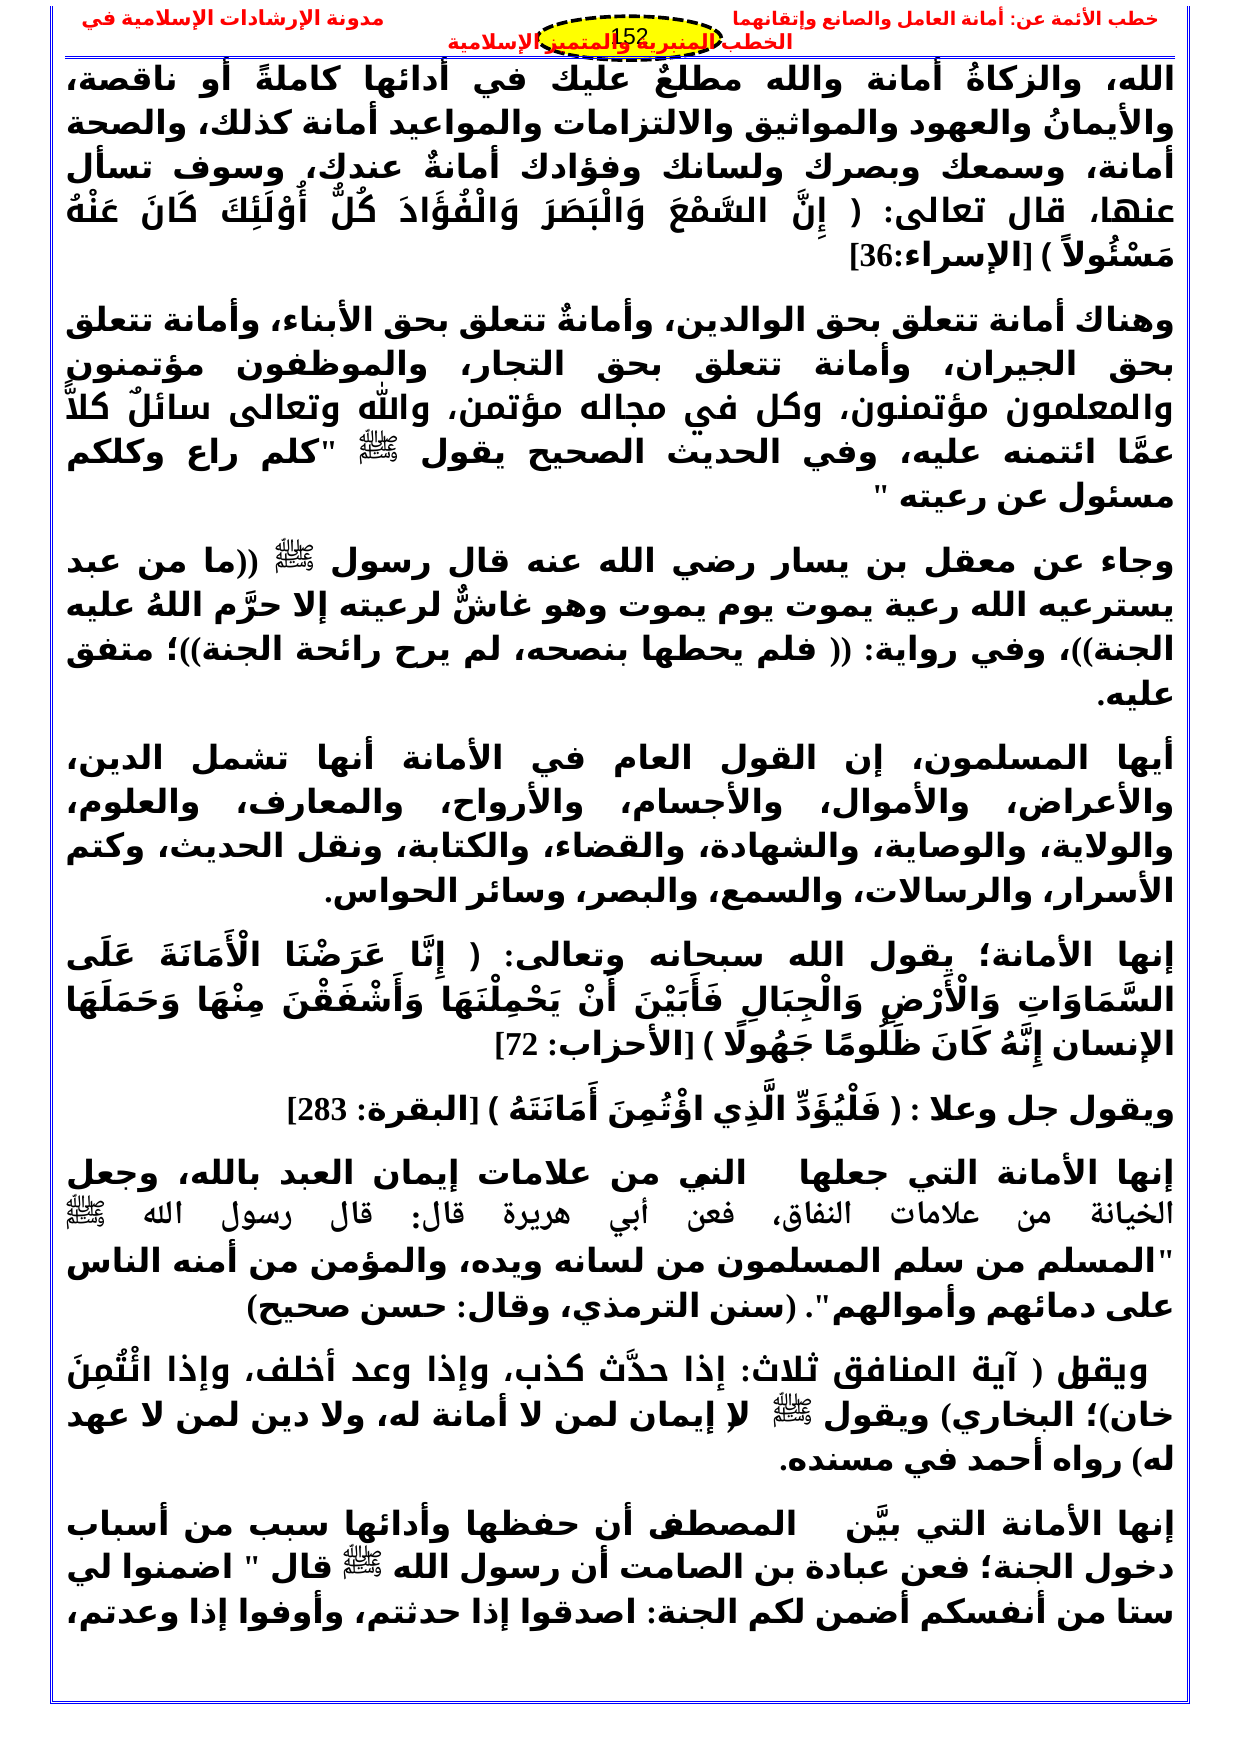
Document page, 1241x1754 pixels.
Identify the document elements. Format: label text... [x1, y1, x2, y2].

text أيها المسلمون، إن القول العام في الأمانة أنها تشمل الدين، والأعراض، والأموال، والأجسام، والأرواح، والمعارف، والعلوم، والولاية، والوصاية، والشهادة، والقضاء، والكتابة، ونقل الحديث، وكتم الأسرار، والرسالات، والسمع، والبصر، وسائر الحواس. [65, 739, 1175, 909]
text إنها الأمانة التي جعلها النبي ﷺ من علامات إيمان العبد بالله، وجعل الخيانة من علامات النفاق، فعن أبي هريرة قال: قال رسول الله ﷺ "المسلم من سلم المسلمون من لسانه ويده، والمؤمن من أمنه الناس على دمائهم وأموالهم". (سنن الترمذي، وقال: حسن صحيح) [65, 1154, 1175, 1324]
text إنها الأمانة؛ يقول الله سبحانه وتعالى: ﴿ إِنَّا عَرَضْنَا الْأَمَانَةَ عَلَى السَّمَاوَاتِ وَالْأَرْضِ وَالْجِبَالِ فَأَبَيْنَ أَنْ يَحْمِلْنَهَا وَأَشْفَقْنَ مِنْهَا وَحَمَلَهَا الإنسان إِنَّهُ كَانَ ظَلُومًا جَهُولًا ﴾ [الأحزاب: 72] [65, 936, 1175, 1062]
text ويقول ﷺ ( آية المنافق ثلاث: إذا حدَّث كذب، وإذا وعد أخلف، وإذا ائْتُمِنَ خان)؛ البخاري) ويقول ﷺ (لا إيمان لمن لا أمانة له، ولا دين لمن لا عهد له) رواه أحمد في مسنده. [65, 1351, 1175, 1477]
text ويقول جل وعلا : ﴿ فَلْيُؤَدِّ الَّذِي اؤْتُمِنَ أَمَانَتَهُ ﴾ [البقرة: 283] [65, 1089, 1175, 1127]
text وجاء عن معقل بن يسار رضي الله عنه قال رسول ﷺ ((ما من عبد يسترعيه الله رعية يموت يوم يموت وهو غاشٌّ لرعيته إلا حرَّم اللهُ عليه الجنة))، وفي رواية: (( فلم يحطها بنصحه، لم يرح رائحة الجنة))؛ متفق عليه. [65, 542, 1175, 712]
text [65, 59, 1175, 274]
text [65, 1504, 1175, 1630]
text وهناك أمانة تتعلق بحق الوالدين، وأمانةٌ تتعلق بحق الأبناء، وأمانة تتعلق بحق الجيران، وأمانة تتعلق بحق التجار، والموظفون مؤتمنون والمعلمون مؤتمنون، وكل في مجاله مؤتمن، والله وتعالى سائلٌ كلاًّ عمَّا ائتمنه عليه، وفي الحديث الصحيح يقول ﷺ "كلم راع وكلكم مسئول عن رعيته " [65, 300, 1175, 515]
